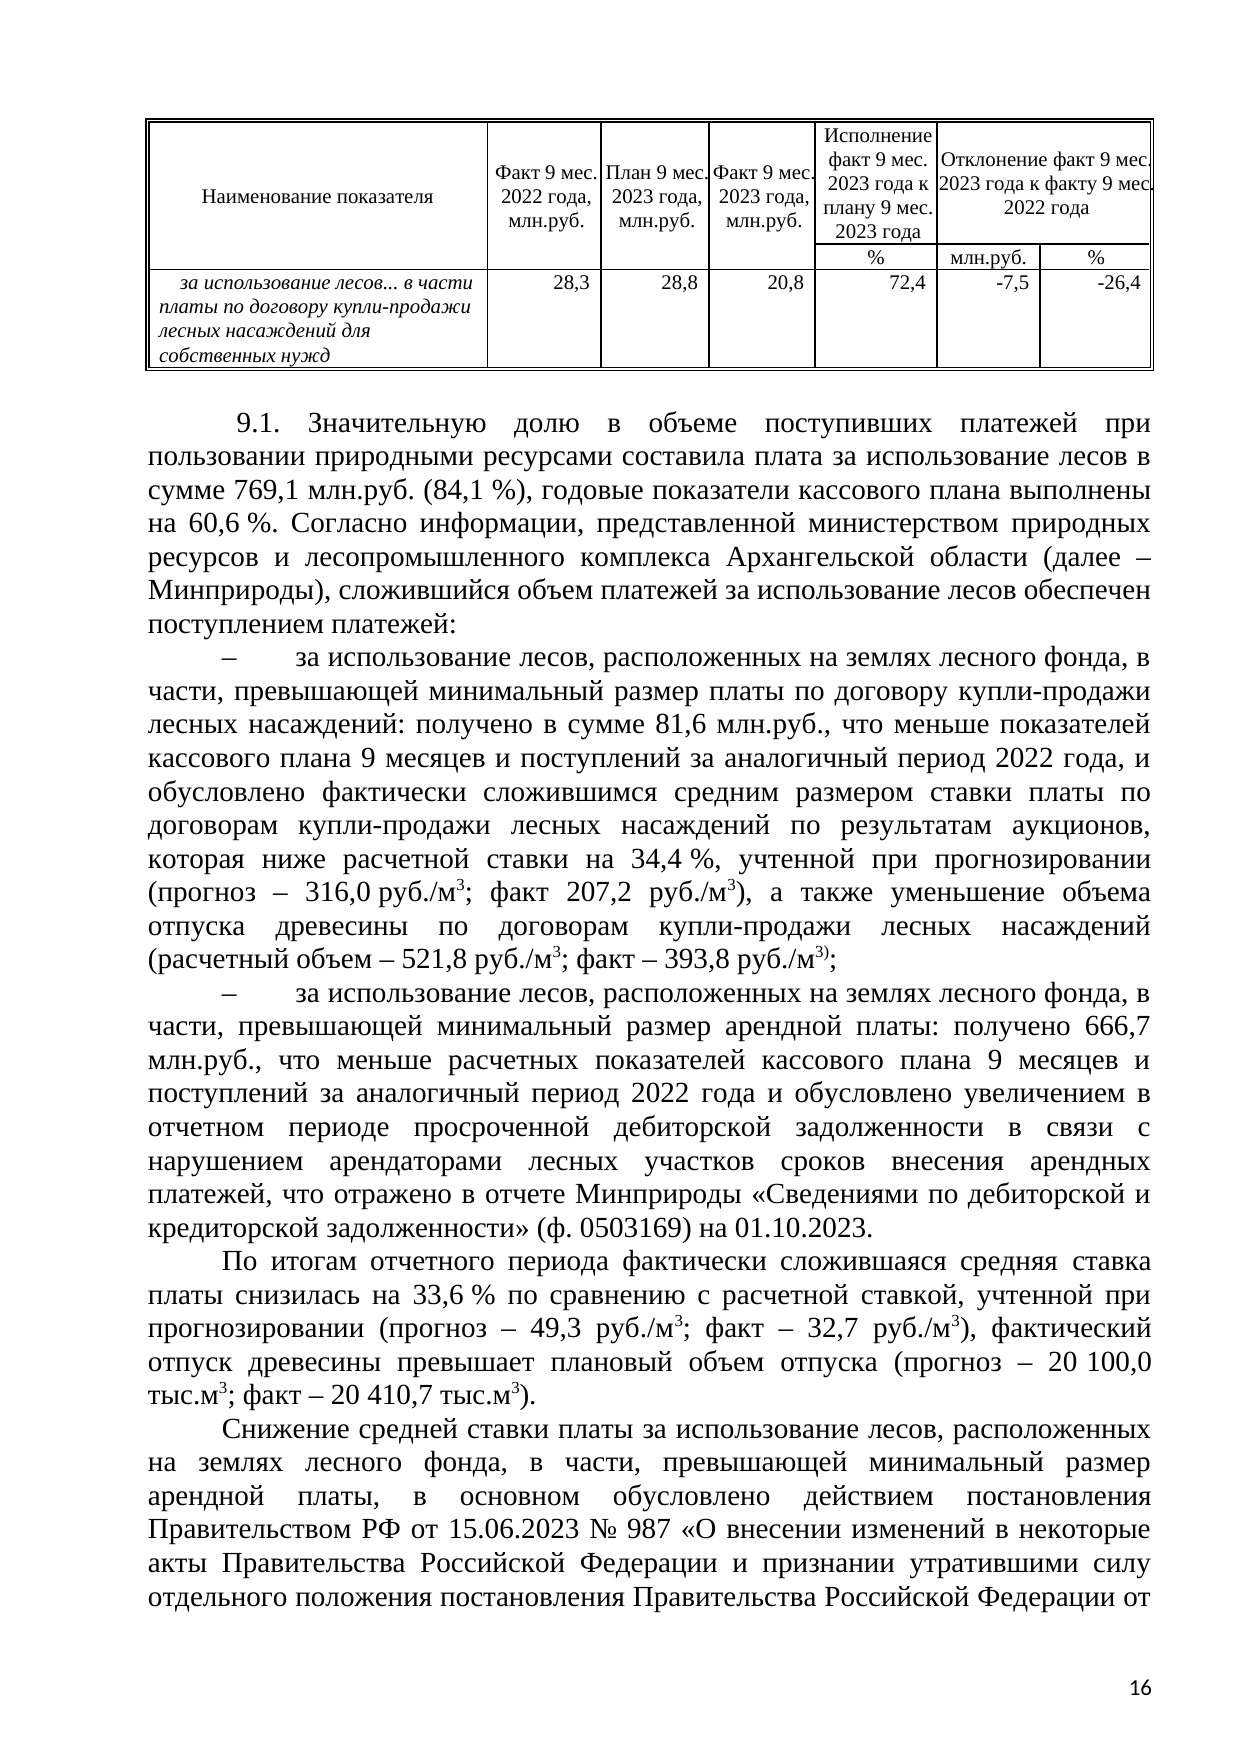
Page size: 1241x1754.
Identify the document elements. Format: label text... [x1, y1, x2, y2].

table_cell -26,4 [1041, 269, 1150, 367]
text 9.1. Значительную долю в объеме поступивших платежей при пользовании природными ресурсами составила плата за использование лесов в сумме 769,1 млн.руб. (84,1 %), годовые показатели кассового плана выполнены на 60,6 %. Согласно информации, представленной министерством природных ресурсов и лесопромышленного комплекса Архангельской области (далее – Минприроды), сложившийся объем платежей за использование лесов обеспечен поступлением платежей: [148, 405, 1152, 639]
table_cell 72,4 [816, 270, 936, 367]
table_header Факт 9 мес. 2023 года, млн.руб. [710, 123, 814, 269]
text – за использование лесов, расположенных на землях лесного фонда, в части, превышающей минимальный размер платы по договору купли-продажи лесных насаждений: получено в сумме 81,6 млн.руб., что меньше показателей кассового плана 9 месяцев и поступлений за аналогичный период 2022 года, и обусловлено фактически сложившимся средним размером ставки платы по договорам купли-продажи лесных насаждений по результатам аукционов, которая ниже расчетной ставки на 34,4 %, учтенной при прогнозировании (прогноз – 316,0 руб./м3; факт 207,2 руб./м3), а также уменьшение объема отпуска древесины по договорам купли-продажи лесных насаждений (расчетный объем – 521,8 руб./м3; факт – 393,8 руб./м3); [148, 639, 1152, 975]
text – за использование лесов, расположенных на землях лесного фонда, в части, превышающей минимальный размер арендной платы: получено 666,7 млн.руб., что меньше расчетных показателей кассового плана 9 месяцев и поступлений за аналогичный период 2022 года и обусловлено увеличением в отчетном периоде просроченной дебиторской задолженности в связи с нарушением арендаторами лесных участков сроков внесения арендных платежей, что отражено в отчете Минприроды «Сведениями по дебиторской и кредиторской задолженности» (ф. 0503169) на 01.10.2023. [148, 975, 1152, 1243]
table_cell за использование лесов... в части платы по договору купли-продажи лесных насаждений для собственных нужд [150, 270, 487, 367]
table_cell 28,3 [488, 270, 600, 367]
table_header Факт 9 мес. 2022 года, млн.руб. [488, 123, 600, 269]
text По итогам отчетного периода фактически сложившаяся средняя ставка платы снизилась на 33,6 % по сравнению с расчетной ставкой, учтенной при прогнозировании (прогноз – 49,3 руб./м3; факт – 32,7 руб./м3), фактический отпуск древесины превышает плановый объем отпуска (прогноз – 20 100,0 тыс.м3; факт – 20 410,7 тыс.м3). [148, 1243, 1152, 1411]
table_header План 9 мес. 2023 года, млн.руб. [602, 123, 708, 269]
table_cell % [816, 245, 936, 269]
table_cell 20,8 [710, 270, 814, 367]
table_header Отклонение факт 9 мес. 2023 года к факту 9 мес. 2022 года [938, 123, 1150, 243]
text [148, 1411, 1152, 1612]
table_cell % [1041, 243, 1150, 269]
table_cell млн.руб. [938, 245, 1039, 269]
table_cell -7,5 [938, 270, 1039, 367]
table_header Исполнение факт 9 мес. 2023 года к плану 9 мес. 2023 года [816, 123, 936, 243]
table_header Наименование показателя [150, 123, 487, 269]
table_cell 28,8 [602, 270, 708, 367]
